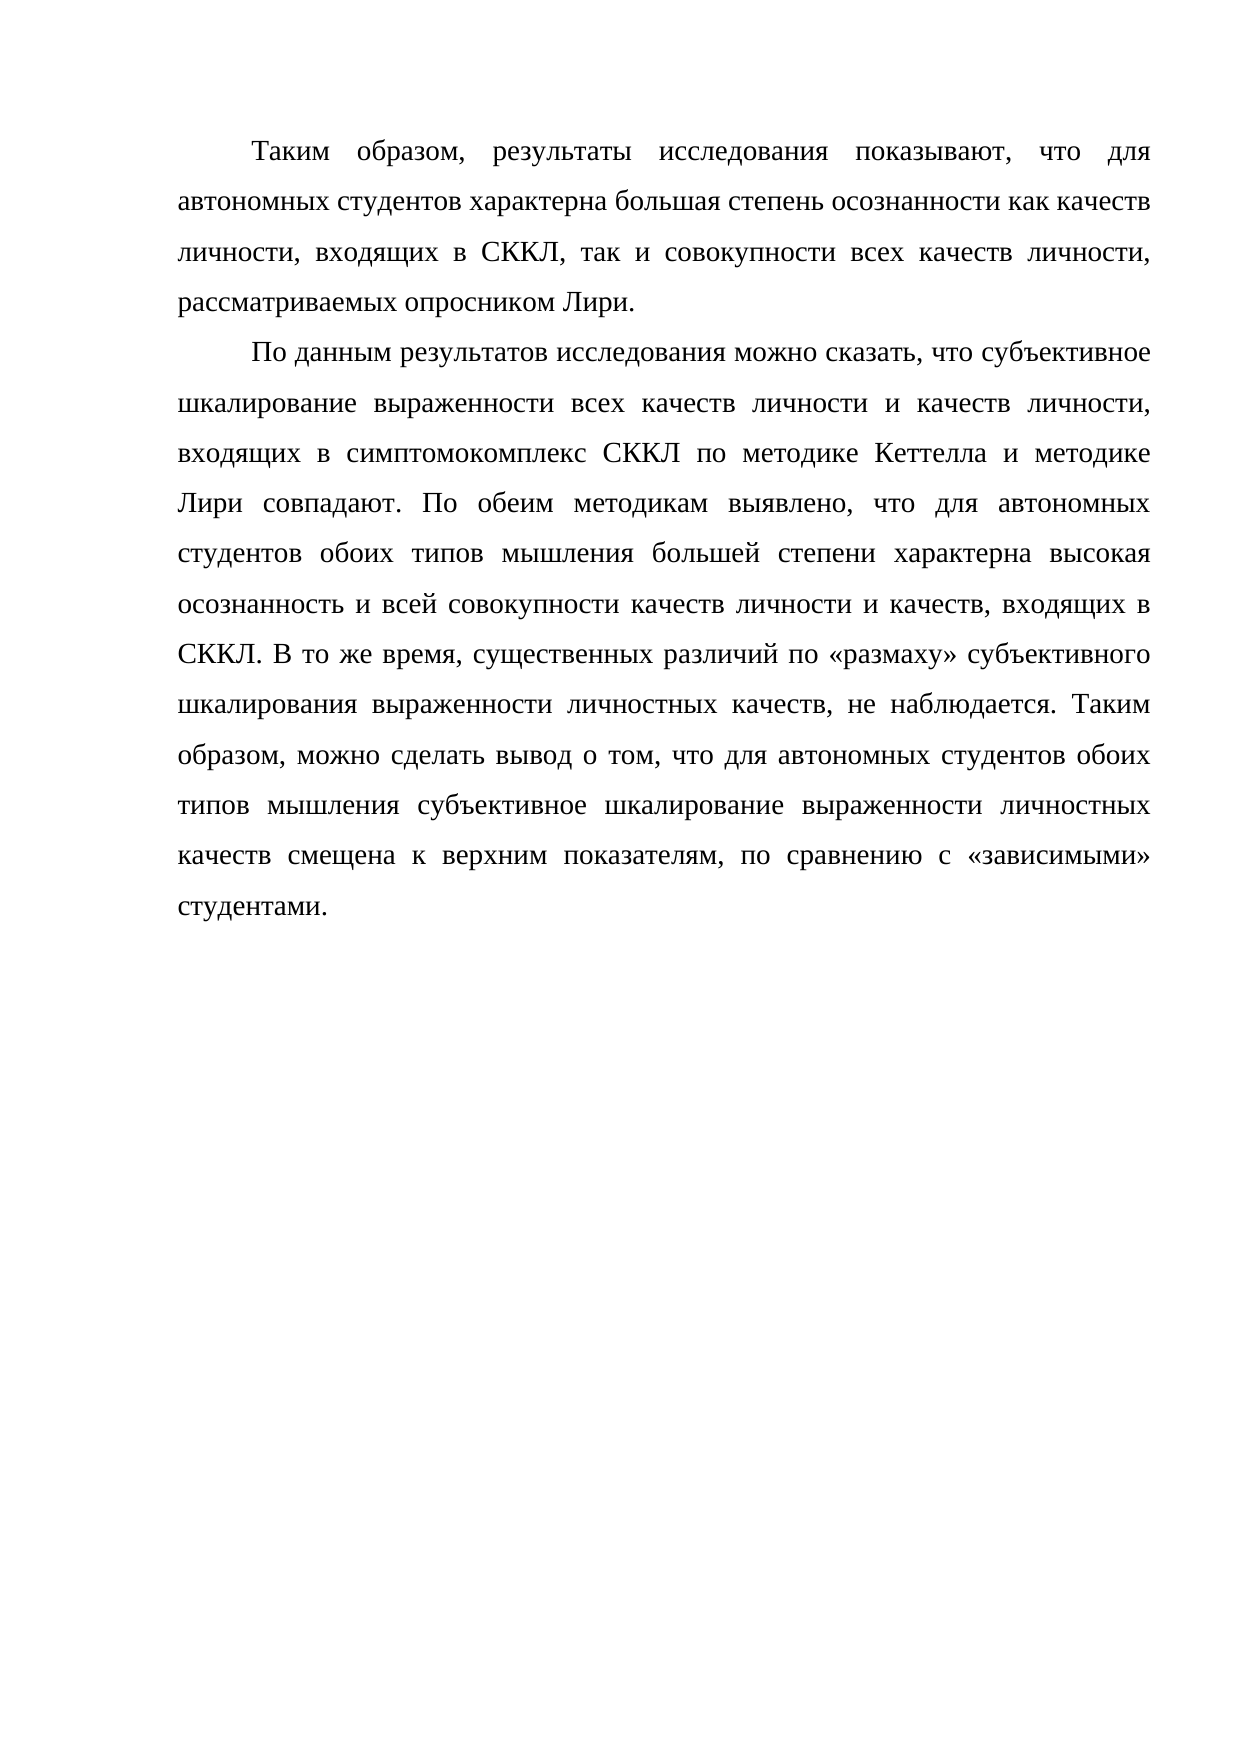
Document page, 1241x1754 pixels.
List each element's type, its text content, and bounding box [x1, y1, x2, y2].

text По данным результатов исследования можно сказать, что субъективное шкалирование выраженности всех качеств личности и качеств личности, входящих в симптомокомплекс СККЛ по методике Кеттелла и методике Лири совпадают. По обеим методикам выявлено, что для автономных студентов обоих типов мышления большей степени характерна высокая осознанность и всей совокупности качеств личности и качеств, входящих в СККЛ. В то же время, существенных различий по «размаху» субъективного шкалирования выраженности личностных качеств, не наблюдается. Таким образом, можно сделать вывод о том, что для автономных студентов обоих типов мышления субъективное шкалирование выраженности личностных качеств смещена к верхним показателям, по сравнению с «зависимыми» студентами. [177, 334, 1152, 921]
text Таким образом, результаты исследования показывают, что для автономных студентов характерна большая степень осознанности как качеств личности, входящих в СККЛ, так и совокупности всех качеств личности, рассматриваемых опросником Лири. [177, 133, 1152, 318]
